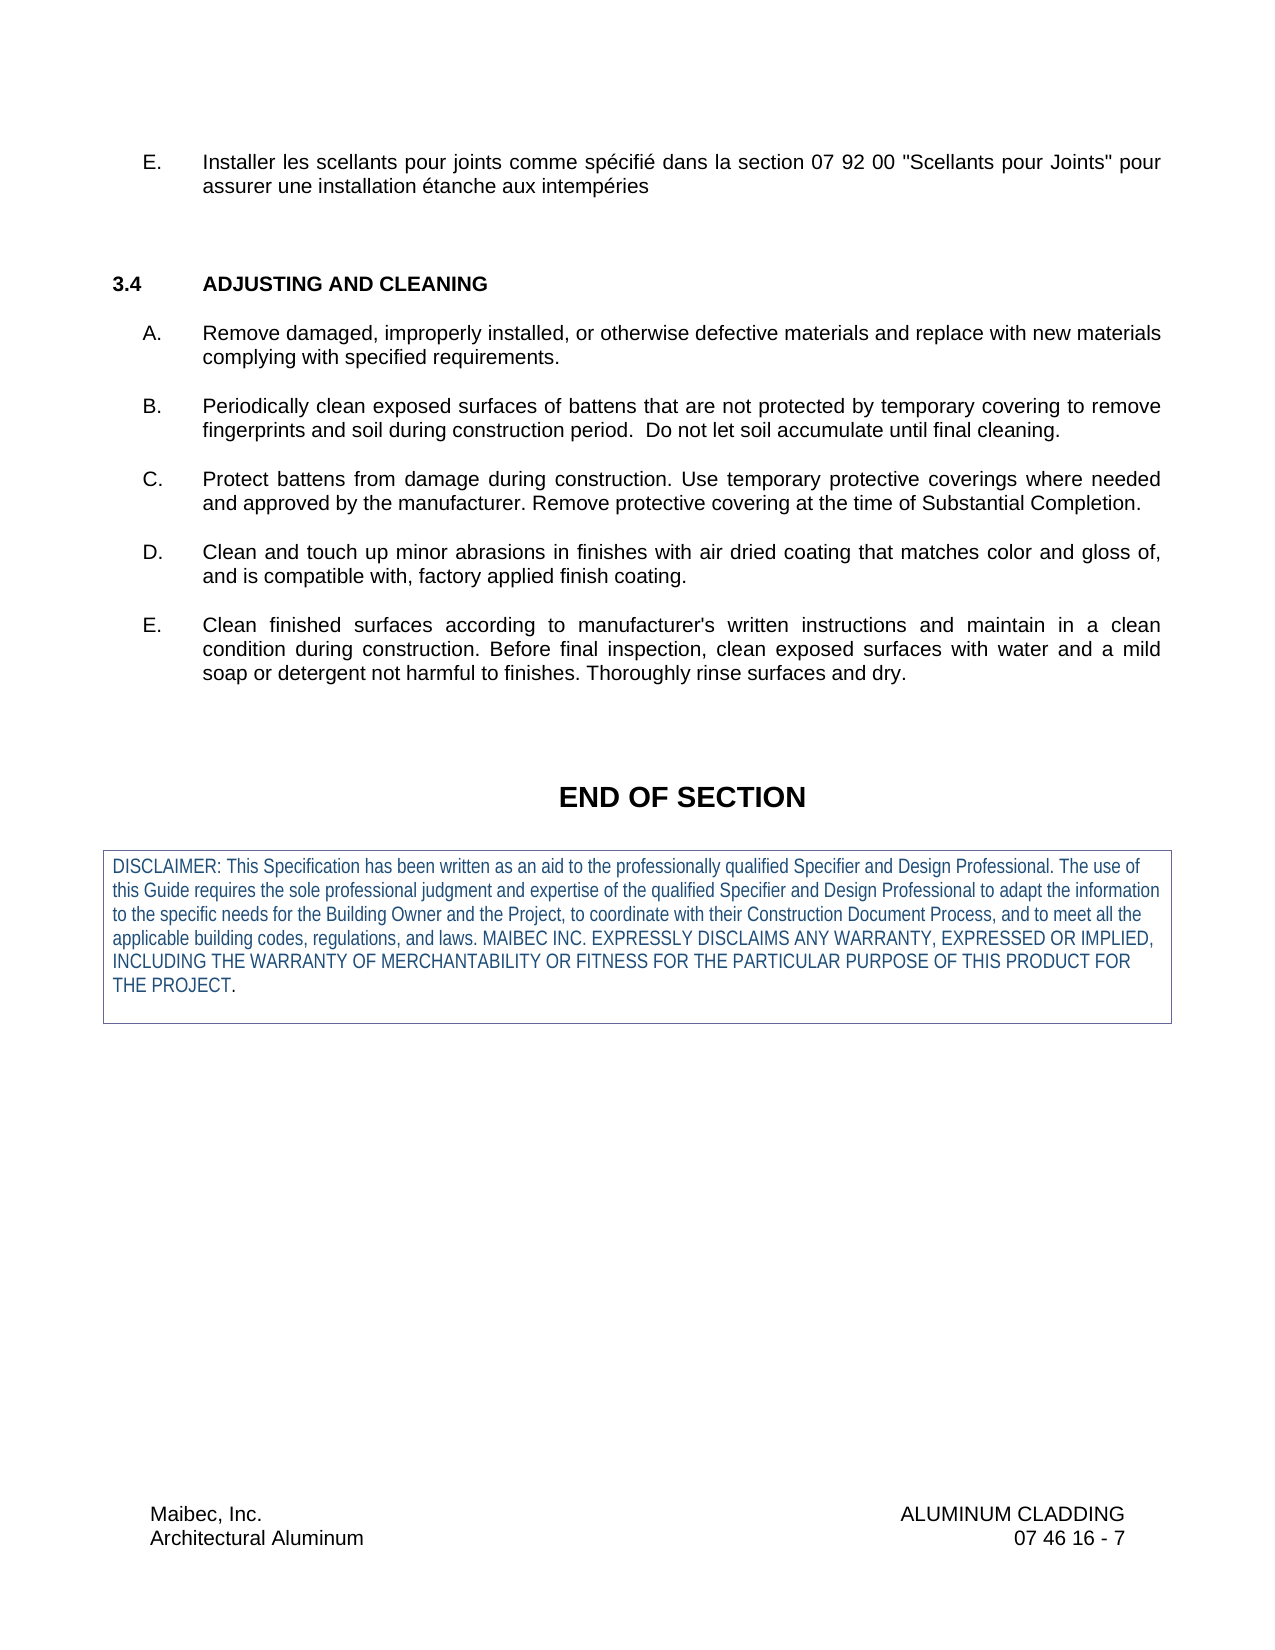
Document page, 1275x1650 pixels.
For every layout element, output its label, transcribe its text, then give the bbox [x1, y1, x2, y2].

list Remove damaged, improperly installed, or otherwise defective materials and replace with new materials complying with specified requirements. [142, 321, 1162, 369]
list END OF SECTION [202, 780, 1162, 838]
list Clean and touch up minor abrasions in finishes with air dried coating that matches color and gloss of, and is compatible with, factory applied finish coating. [142, 539, 1162, 587]
text DISCLAIMER: This Specification has been written as an aid to the professionally qualified Specifier and Design Professional. The use of this Guide requires the sole professional judgment and expertise of the qualified Specifier and Design Professional to adapt the information to the specific needs for the Building Owner and the Project, to coordinate with their Construction Document Process, and to meet all the applicable building codes, regulations, and laws. MAIBEC INC. EXPRESSLY DISCLAIMS ANY WARRANTY, EXPRESSED OR IMPLIED, INCLUDING THE WARRANTY OF MERCHANTABILITY OR FITNESS FOR THE PARTICULAR PURPOSE OF THIS PRODUCT FOR THE PROJECT. [104, 851, 1171, 997]
text ADJUSTING AND CLEANING [112, 272, 1162, 296]
list Installer les scellants pour joints comme spécifié dans la section 07 92 00 "Scellants pour Joints" pour assurer une installation étanche aux intempéries [142, 150, 1162, 198]
list Protect battens from damage during construction. Use temporary protective coverings where needed and approved by the manufacturer. Remove protective covering at the time of Substantial Completion. [142, 467, 1162, 514]
list Periodically clean exposed surfaces of battens that are not protected by temporary covering to remove fingerprints and soil during construction period. Do not let soil accumulate until final cleaning. [142, 394, 1162, 442]
list Clean finished surfaces according to manufacturer's written instructions and maintain in a clean condition during construction. Before final inspection, clean exposed surfaces with water and a mild soap or detergent not harmful to finishes. Thoroughly rinse surfaces and dry. [142, 612, 1162, 684]
